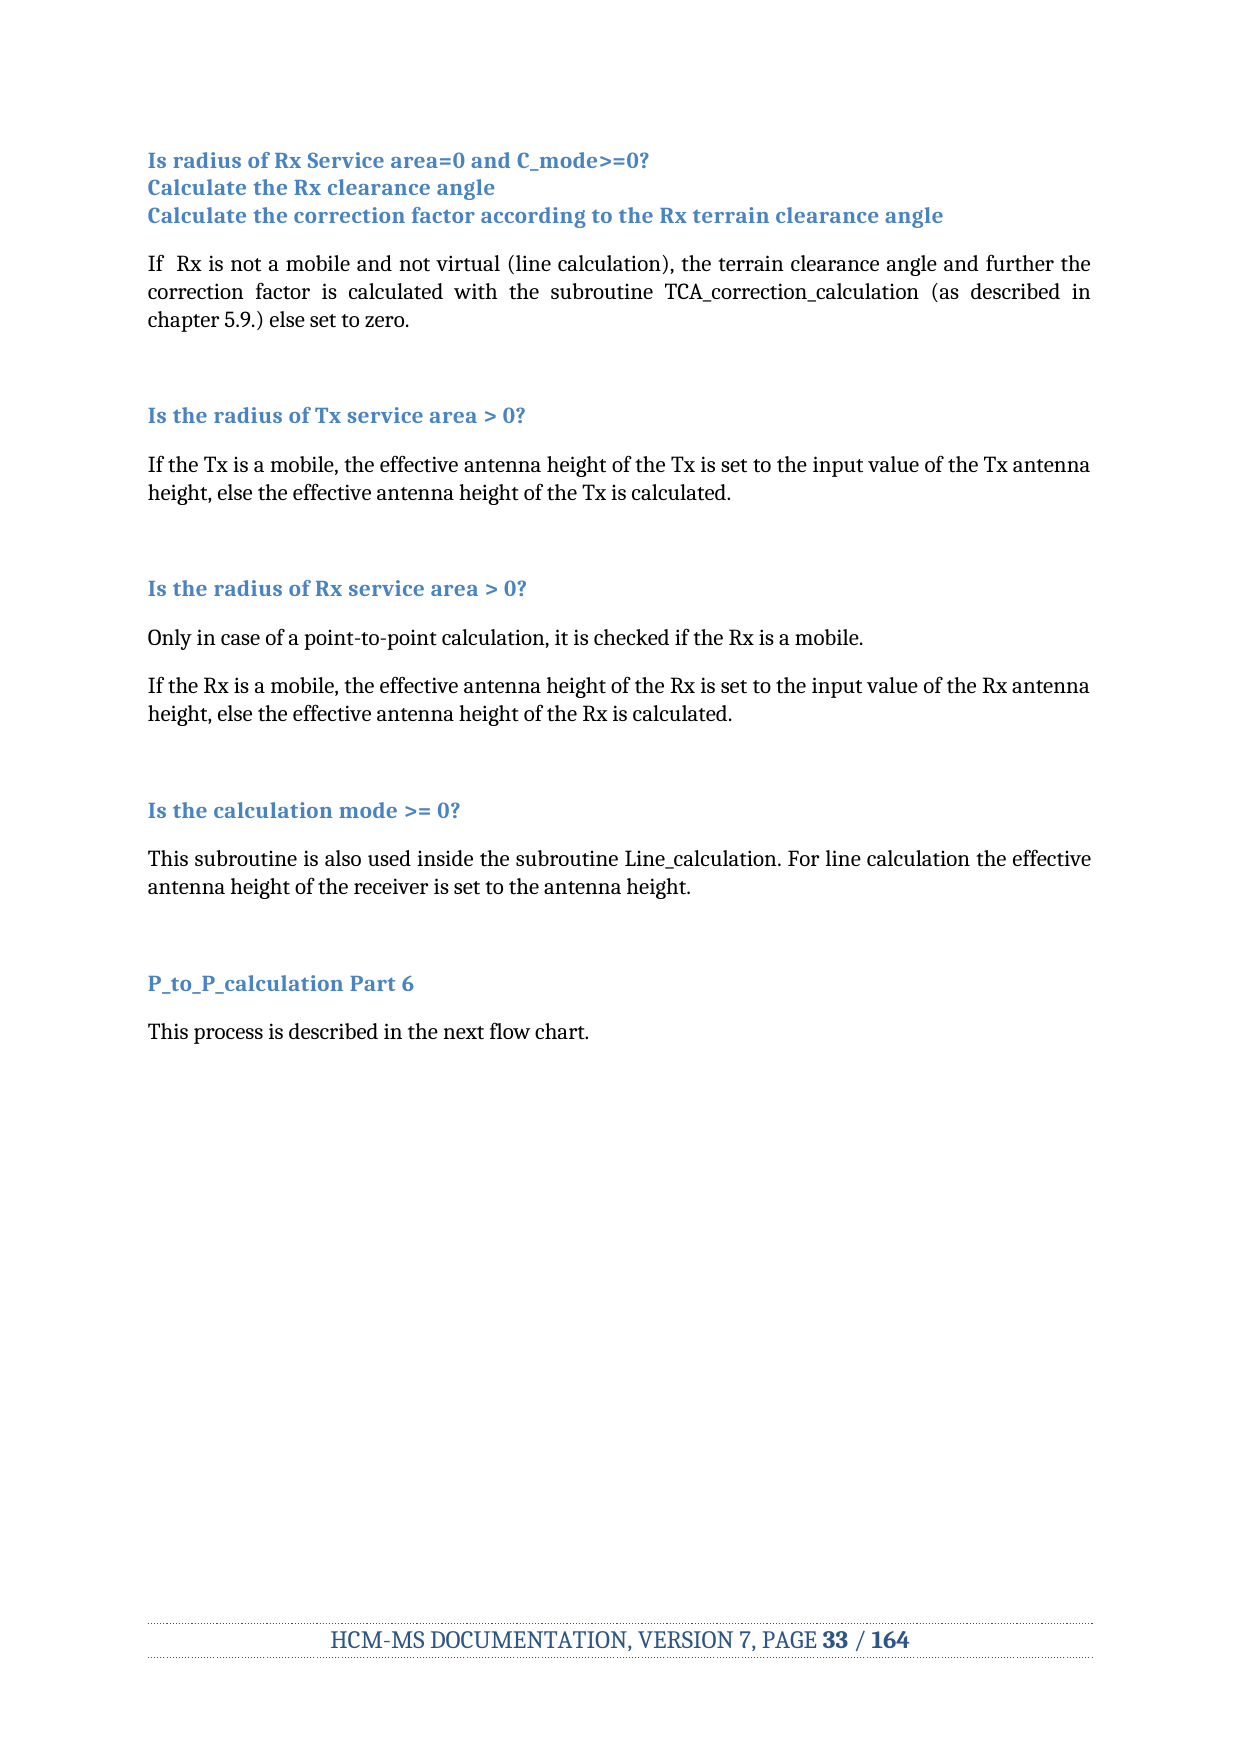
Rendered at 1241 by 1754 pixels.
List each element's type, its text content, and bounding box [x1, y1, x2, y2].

text Only in case of a point-to-point calculation, it is checked if the Rx is a mobile. [148, 625, 1093, 651]
text This process is described in the next flow chart. [148, 1019, 1093, 1045]
text Is the radius of Rx service area > 0? [148, 576, 1093, 603]
text If the Rx is a mobile, the effective antenna height of the Rx is set to the input value of the Rx antenna height, else the effective antenna height of the Rx is calculated. [148, 673, 1093, 727]
text @’15Is radius of Rx Service area=0 and C_mode>=0? Calculate the Rx clearance angle Calculate the correction factor according to the Rx terrain clearance angle [148, 148, 1093, 229]
text If Rx is not a mobile and not virtual (line calculation), the terrain clearance angle and further the correction factor is calculated with the subroutine TCA_correction_calculation (as described in chapter 5.9.) else set to zero. [148, 251, 1093, 333]
text P_to_P_calculation Part 6 [148, 971, 1093, 997]
text If the Tx is a mobile, the effective antenna height of the Tx is set to the input value of the Tx antenna height, else the effective antenna height of the Tx is calculated. [148, 452, 1093, 506]
text This subroutine is also used inside the subroutine Line_calculation. For line calculation the effective antenna height of the receiver is set to the antenna height. [148, 846, 1093, 900]
text Is the calculation mode >= 0? [148, 798, 1093, 824]
text Is the radius of Tx service area > 0? [148, 403, 1093, 430]
